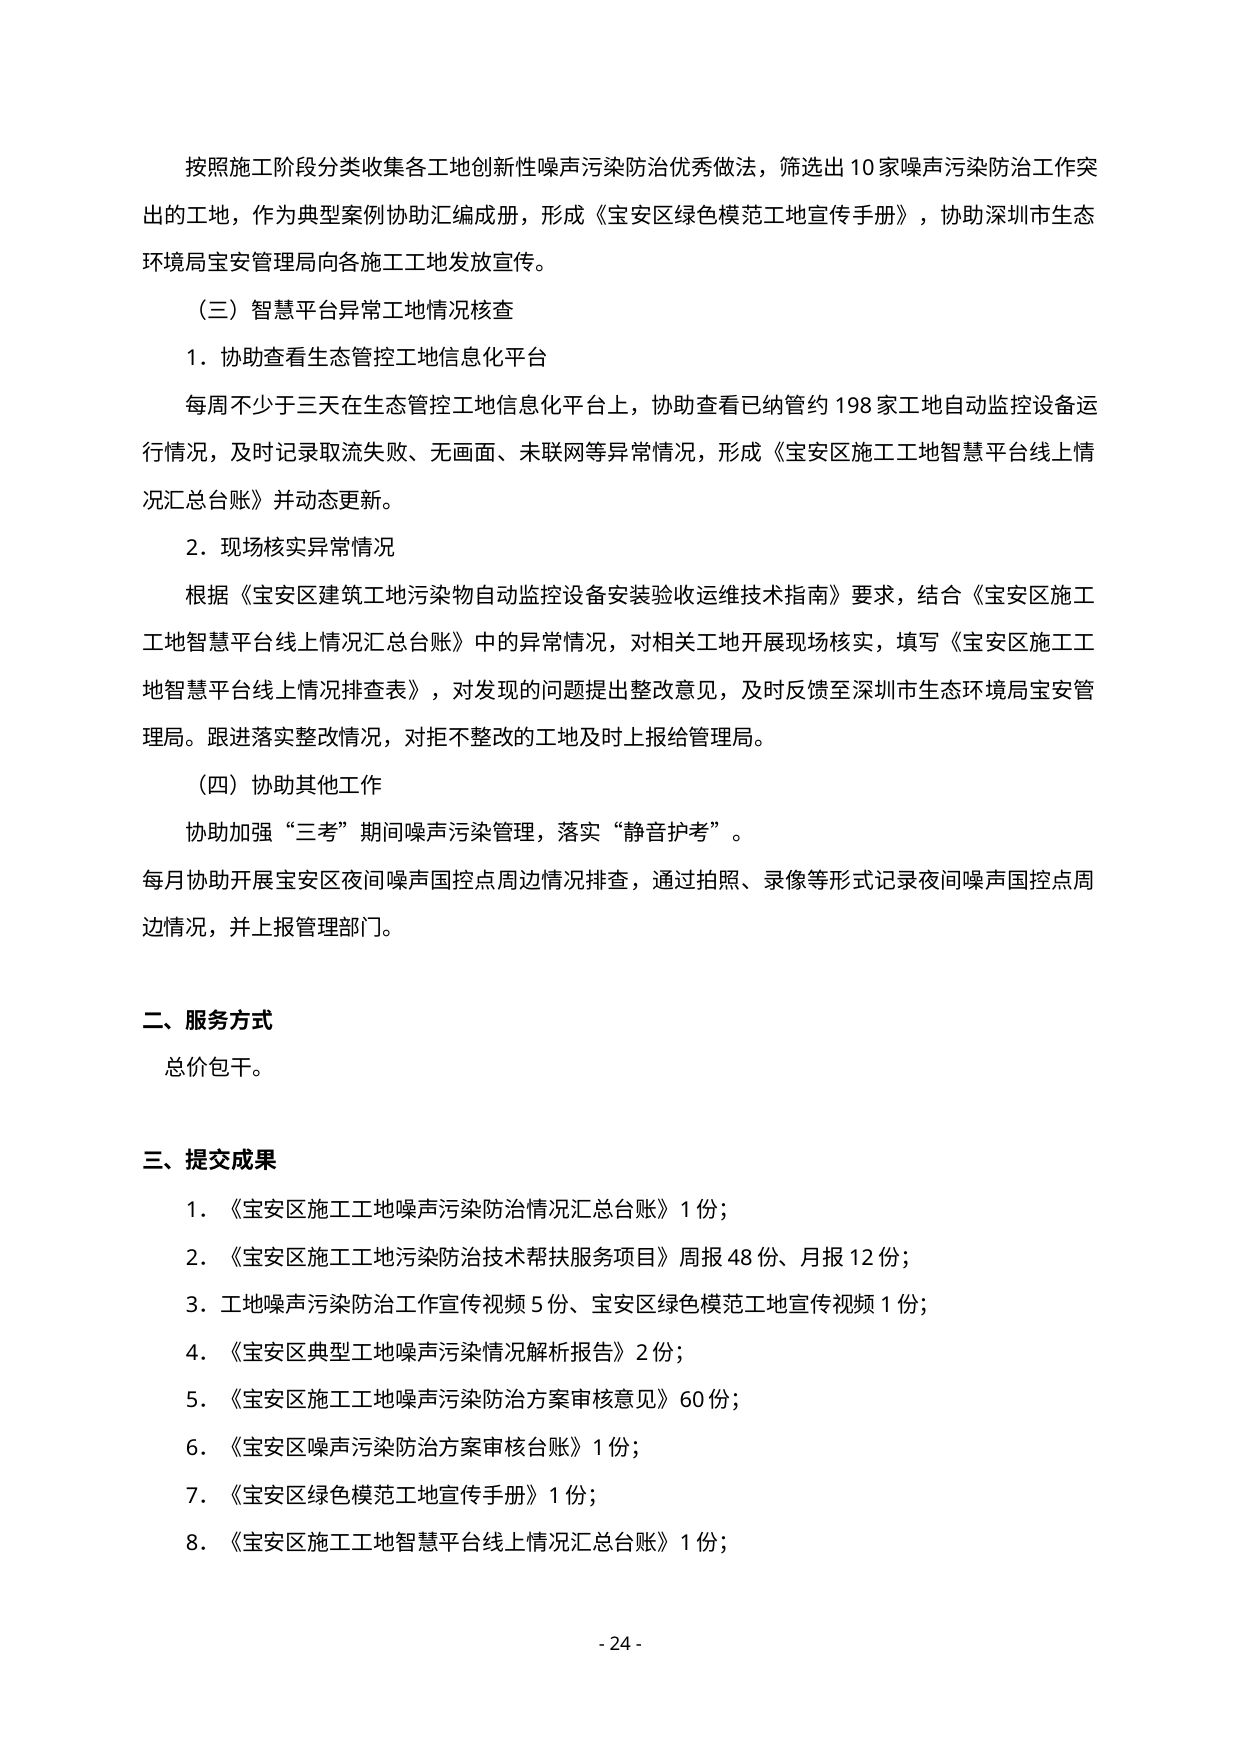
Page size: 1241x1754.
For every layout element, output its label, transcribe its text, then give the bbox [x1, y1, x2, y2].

text 4．《宝安区典型工地噪声污染情况解析报告》2份； [142, 1335, 1098, 1367]
text 根据《宝安区建筑工地污染物自动监控设备安装验收运维技术指南》要求，结合《宝安区施工工地智慧平台线上情况汇总台账》中的异常情况，对相关工地开展现场核实，填写《宝安区施工工地智慧平台线上情况排查表》，对发现的问题提出整改意见，及时反馈至深圳市生态环境局宝安管理局。跟进落实整改情况，对拒不整改的工地及时上报给管理局。 [142, 578, 1098, 752]
text 每周不少于三天在生态管控工地信息化平台上，协助查看已纳管约198家工地自动监控设备运行情况，及时记录取流失败、无画面、未联网等异常情况，形成《宝安区施工工地智慧平台线上情况汇总台账》并动态更新。 [142, 388, 1098, 514]
text 二、服务方式 [142, 1003, 1098, 1034]
text 协助加强“三考”期间噪声污染管理，落实“静音护考”。 [142, 815, 1098, 847]
text 3．工地噪声污染防治工作宣传视频5份、宝安区绿色模范工地宣传视频1份； [142, 1287, 1098, 1319]
text 2．现场核实异常情况 [142, 530, 1098, 562]
text 1．协助查看生态管控工地信息化平台 [142, 340, 1098, 372]
text 总价包干。 [142, 1050, 1098, 1082]
text 按照施工阶段分类收集各工地创新性噪声污染防治优秀做法，筛选出10家噪声污染防治工作突出的工地，作为典型案例协助汇编成册，形成《宝安区绿色模范工地宣传手册》，协助深圳市生态环境局宝安管理局向各施工工地发放宣传。 [142, 150, 1098, 277]
text 每月协助开展宝安区夜间噪声国控点周边情况排查，通过拍照、录像等形式记录夜间噪声国控点周边情况，并上报管理部门。 [142, 863, 1098, 942]
text 8．《宝安区施工工地智慧平台线上情况汇总台账》1份； [142, 1525, 1098, 1557]
text 三、提交成果 [142, 1142, 1098, 1176]
text 5．《宝安区施工工地噪声污染防治方案审核意见》60份； [142, 1382, 1098, 1414]
text （四）协助其他工作 [142, 768, 1098, 799]
text 1．《宝安区施工工地噪声污染防治情况汇总台账》1份； [142, 1192, 1098, 1224]
text 2．《宝安区施工工地污染防治技术帮扶服务项目》周报48份、月报12份； [142, 1240, 1098, 1271]
text 6．《宝安区噪声污染防治方案审核台账》1份； [142, 1430, 1098, 1462]
text 7．《宝安区绿色模范工地宣传手册》1份； [142, 1478, 1098, 1509]
text （三）智慧平台异常工地情况核查 [142, 293, 1098, 324]
